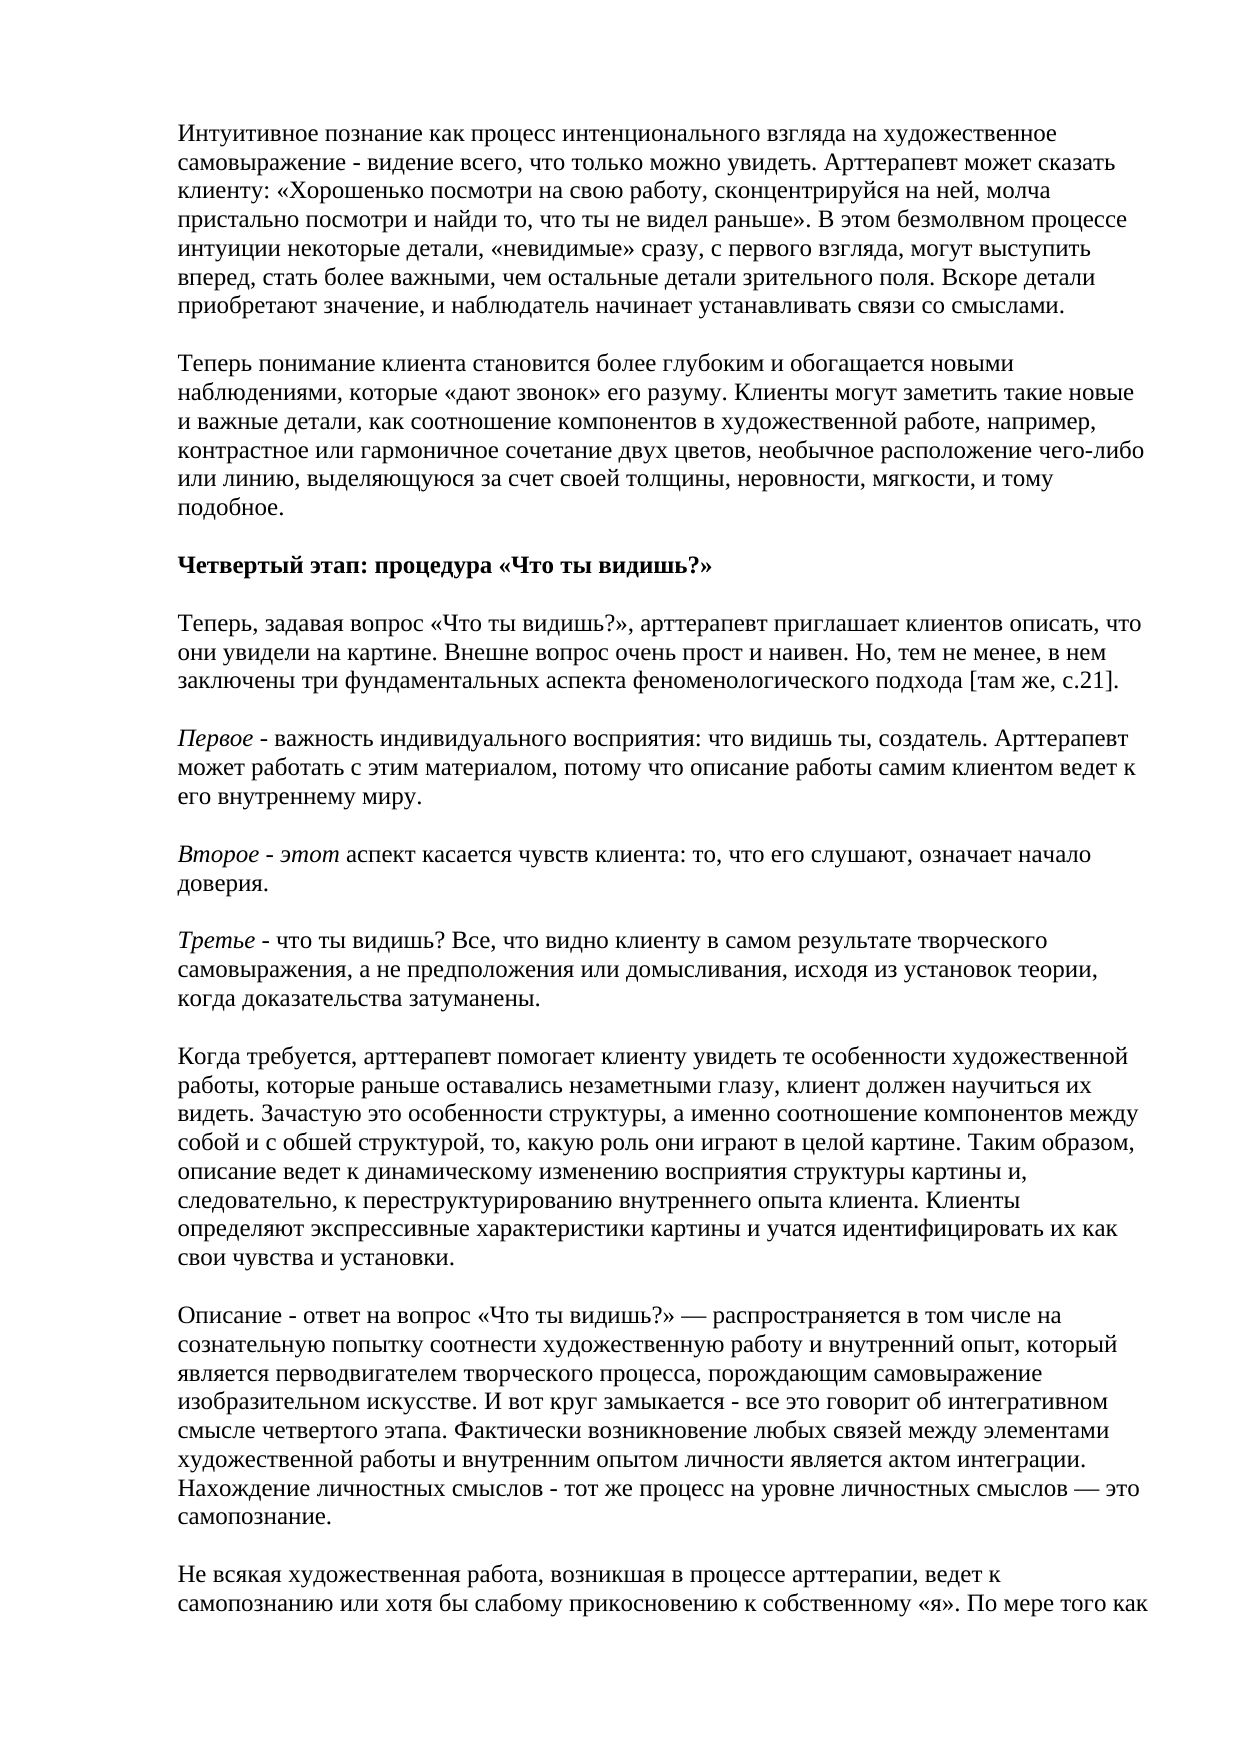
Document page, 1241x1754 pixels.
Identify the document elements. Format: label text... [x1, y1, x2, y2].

text Второе - этот аспект касается чувств клиента: то, что его слушают, означает начало доверия. [177, 839, 1152, 896]
text Интуитивное познание как процесс интенционального взгляда на художественное самовыражение - видение всего, что только можно увидеть. Арттерапевт может сказать клиенту: «Хорошенько посмотри на свою работу, сконцентрируйся на ней, молча пристально посмотри и найди то, что ты не видел раньше». В этом безмолвном процессе интуиции некоторые детали, «невидимые» сразу, с первого взгляда, могут выступить вперед, стать более важными, чем остальные детали зрительного поля. Вскоре детали приобретают значение, и наблюдатель начинает устанавливать связи со смыслами. [177, 118, 1152, 319]
text Четвертый этап: процедура «Что ты видишь?» [177, 550, 1152, 579]
text Описание - ответ на вопрос «Что ты видишь?» — распространяется в том числе на сознательную попытку соотнести художественную работу и внутренний опыт, который является перводвигателем творческого процесса, порождающим самовыражение изобразительном искусстве. И вот круг замыкается - все это говорит об интегративном смысле четвертого этапа. Фактически возникновение любых связей между элементами художественной работы и внутренним опытом личности является актом интеграции. Нахождение личностных смыслов - тот же процесс на уровне личностных смыслов — это самопознание. [177, 1300, 1152, 1530]
text Третье - что ты видишь? Все, что видно клиенту в самом результате творческого самовыражения, а не предположения или домысливания, исходя из установок теории, когда доказательства затуманены. [177, 926, 1152, 1012]
text Когда требуется, арттерапевт помогает клиенту увидеть те особенности художественной работы, которые раньше оставались незаметными глазу, клиент должен научиться их видеть. Зачастую это особенности структуры, а именно соотношение компонентов между собой и с обшей структурой, то, какую роль они играют в целой картине. Таким образом, описание ведет к динамическому изменению восприятия структуры картины и, следовательно, к переструктурированию внутреннего опыта клиента. Клиенты определяют экспрессивные характеристики картины и учатся идентифицировать их как свои чувства и установки. [177, 1041, 1152, 1271]
text Теперь, задавая вопрос «Что ты видишь?», арттерапевт приглашает клиентов описать, что они увидели на картине. Внешне вопрос очень прост и наивен. Но, тем не менее, в нем заключены три фундаментальных аспекта феноменологического подхода [там же, с.21]. [177, 608, 1152, 694]
text Теперь понимание клиента становится более глубоким и обогащается новыми наблюдениями, которые «дают звонок» его разуму. Клиенты могут заметить такие новые и важные детали, как соотношение компонентов в художественной работе, например, контрастное или гармоничное сочетание двух цветов, необычное расположение чего-либо или линию, выделяющуюся за счет своей толщины, неровности, мягкости, и тому подобное. [177, 348, 1152, 521]
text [177, 1559, 1152, 1617]
text Первое - важность индивидуального восприятия: что видишь ты, создатель. Арттерапевт может работать с этим материалом, потому что описание работы самим клиентом ведет к его внутреннему миру. [177, 723, 1152, 810]
